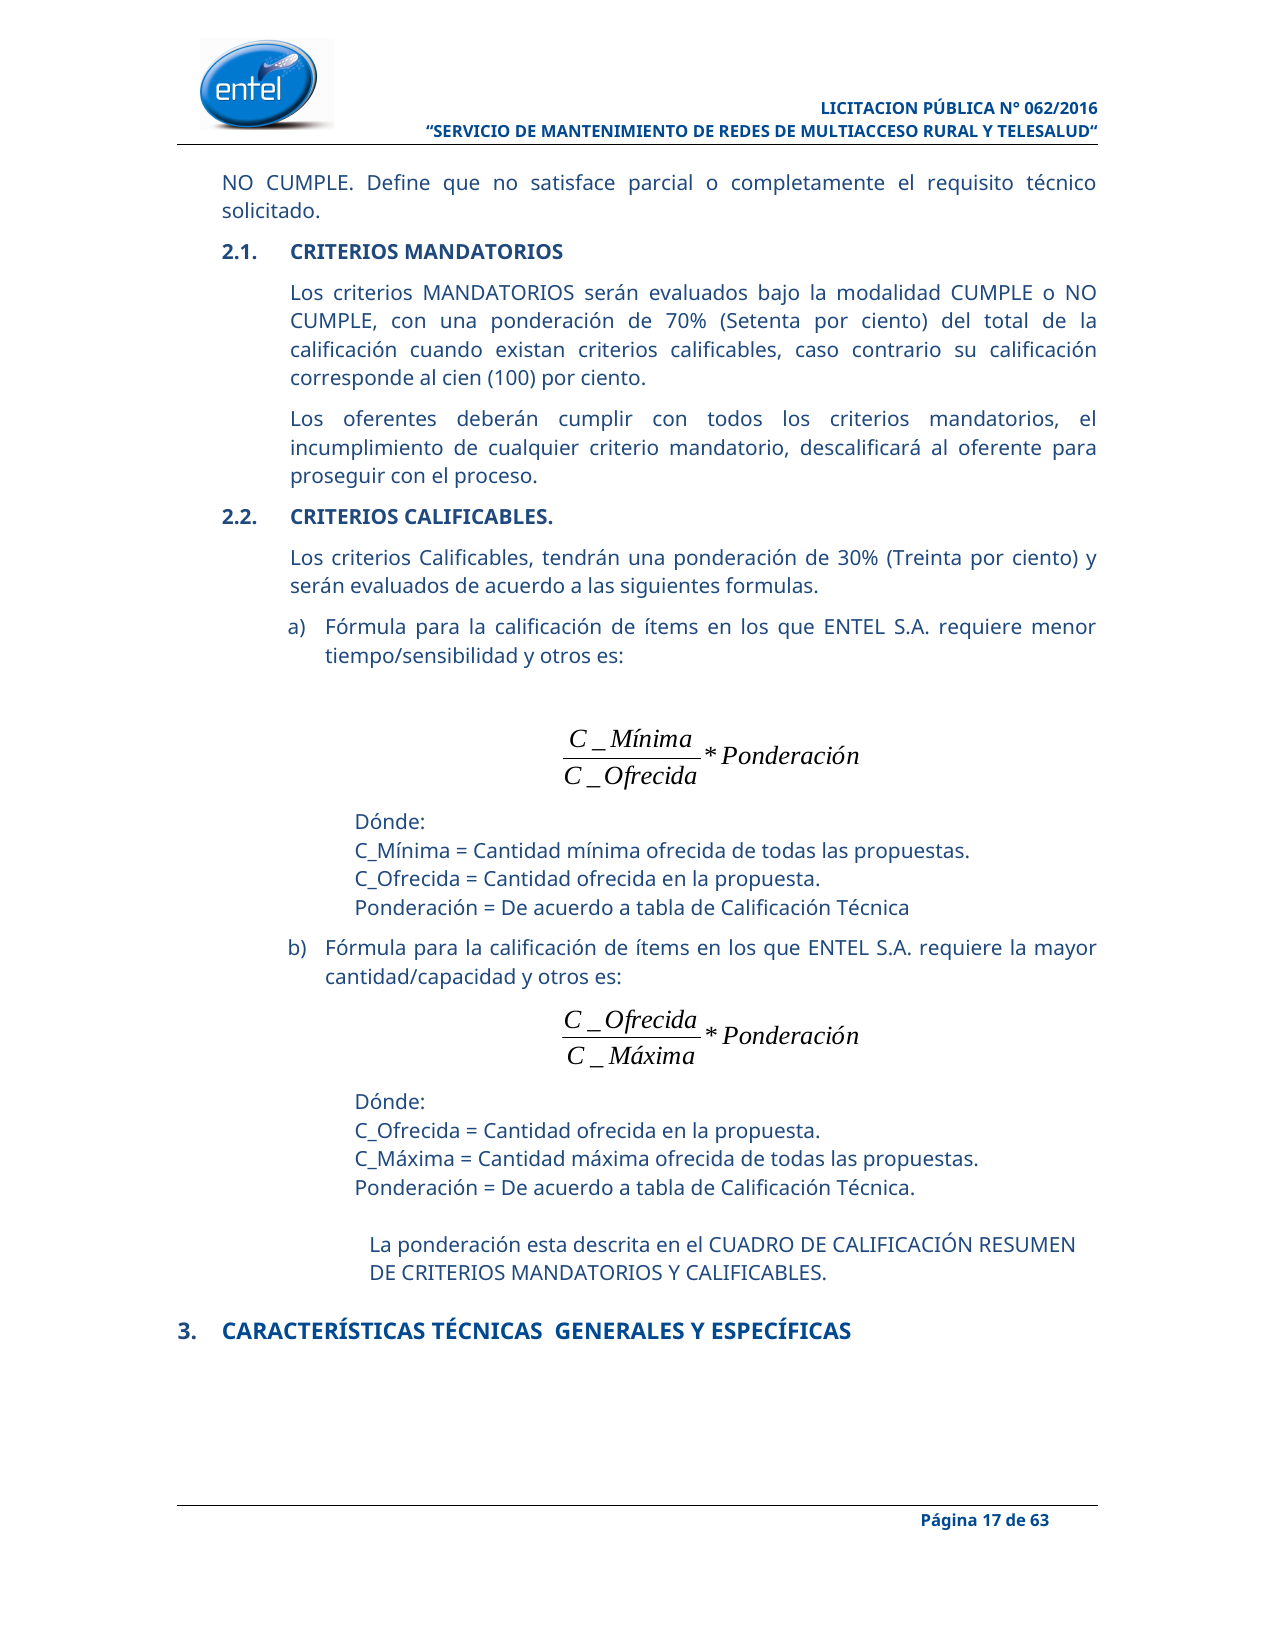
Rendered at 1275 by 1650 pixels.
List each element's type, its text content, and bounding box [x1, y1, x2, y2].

list CRITERIOS MANDATORIOS [222, 237, 1098, 266]
list C_Ofrecida = Cantidad ofrecida en la propuesta. [354, 864, 1098, 893]
list Ponderación = De acuerdo a tabla de Calificación Técnica [354, 893, 1098, 921]
picture [199, 38, 335, 130]
list CARACTERÍSTICAS TÉCNICAS GENERALES Y ESPECÍFICAS [177, 1315, 1098, 1346]
list C_Mínima = Cantidad mínima ofrecida de todas las propuestas. [354, 836, 1098, 864]
list La ponderación esta descrita en el CUADRO DE CALIFICACIÓN RESUMEN DE CRITERIOS MANDATORIOS Y CALIFICABLES. [369, 1230, 1098, 1287]
list Dónde: [348, 807, 1098, 836]
list Fórmula para la calificación de ítems en los que ENTEL S.A. requiere menor tiempo/sensibilidad y otros es: [287, 612, 1098, 669]
list Dónde: [348, 1087, 1098, 1116]
list C_Máxima = Cantidad máxima ofrecida de todas las propuestas. [354, 1144, 1098, 1173]
list Fórmula para la calificación de ítems en los que ENTEL S.A. requiere la mayor cantidad/capacidad y otros es: [287, 933, 1098, 990]
list NO CUMPLE. Define que no satisface parcial o completamente el requisito técnico solicitado. [222, 168, 1098, 224]
list Los criterios MANDATORIOS serán evaluados bajo la modalidad CUMPLE o NO CUMPLE, con una ponderación de 70% (Setenta por ciento) del total de la calificación cuando existan criterios calificables, caso contrario su calificación corresponde al cien (100) por ciento. [290, 278, 1098, 392]
list Los oferentes deberán cumplir con todos los criterios mandatorios, el incumplimiento de cualquier criterio mandatorio, descalificará al oferente para proseguir con el proceso. [290, 404, 1098, 489]
list C_Ofrecida = Cantidad ofrecida en la propuesta. [354, 1116, 1098, 1144]
list Ponderación = De acuerdo a tabla de Calificación Técnica. [354, 1173, 1098, 1201]
list Los criterios Calificables, tendrán una ponderación de 30% (Treinta por ciento) y serán evaluados de acuerdo a las siguientes formulas. [290, 543, 1098, 600]
list CRITERIOS CALIFICABLES. [222, 502, 1098, 531]
